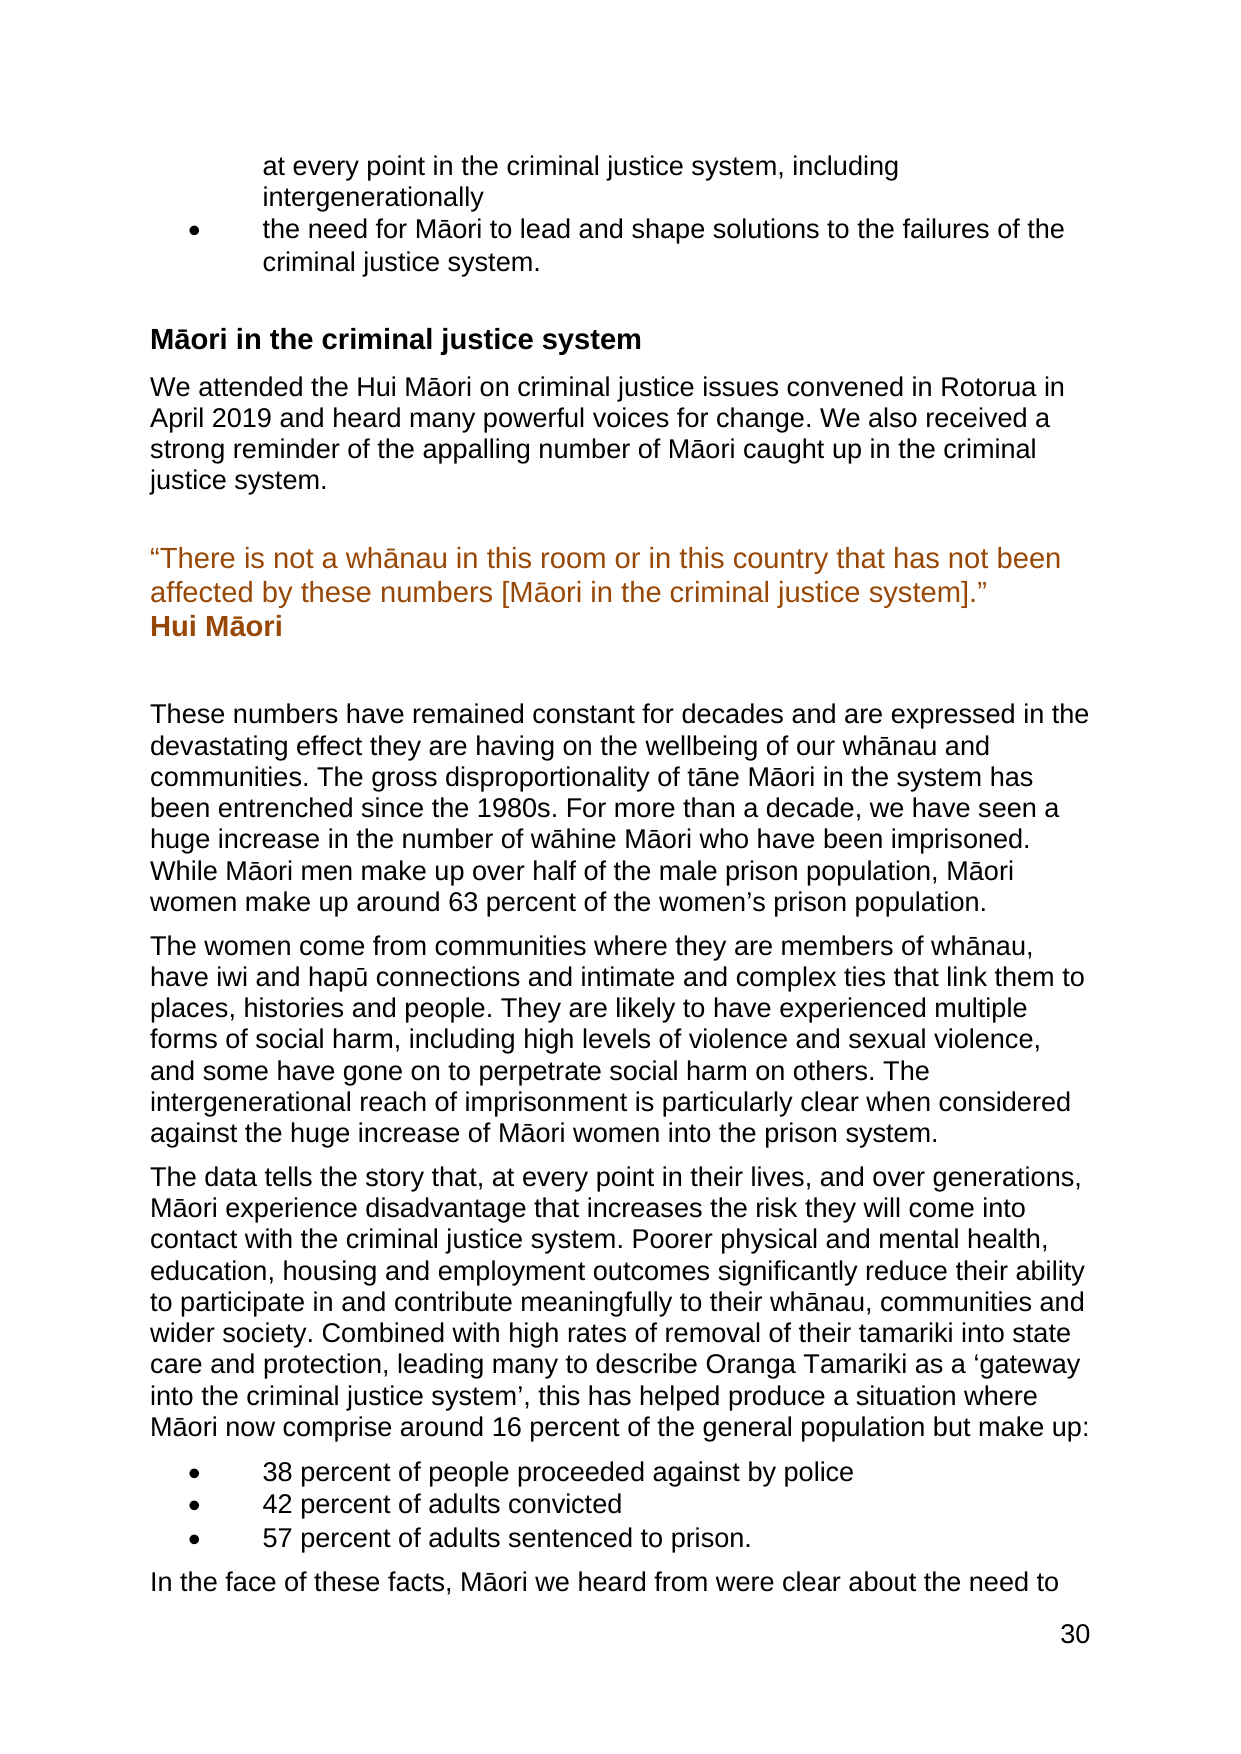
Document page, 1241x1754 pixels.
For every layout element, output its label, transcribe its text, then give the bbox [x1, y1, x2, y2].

text The women come from communities where they are members of whānau, have iwi and hapū connections and intimate and complex ties that link them to places, histories and people. They are likely to have experienced multiple forms of social harm, including high levels of violence and sexual violence, and some have gone on to perpetrate social harm on others. The intergenerational reach of imprisonment is particularly clear when considered against the huge increase of Māori women into the prison system. [150, 930, 1090, 1148]
list 42 percent of adults convicted [187, 1488, 1090, 1521]
text We attended the Hui Māori on criminal justice issues convened in Rotorua in April 2019 and heard many powerful voices for change. We also received a strong reminder of the appalling number of Māori caught up in the criminal justice system. [150, 371, 1090, 496]
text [150, 1566, 1090, 1597]
text These numbers have remained constant for decades and are expressed in the devastating effect they are having on the wellbeing of our whānau and communities. The gross disproportionality of tāne Māori in the system has been entrenched since the 1980s. For more than a decade, we have seen a huge increase in the number of wāhine Māori who have been imprisoned. While Māori men make up over half of the male prison population, Māori women make up around 63 percent of the women’s prison population. [150, 698, 1090, 917]
subtitle Māori in the criminal justice system [150, 314, 1090, 358]
list the need for Māori to lead and shape solutions to the failures of the criminal justice system. [187, 212, 1090, 277]
list 38 percent of people proceeded against by police [187, 1455, 1090, 1488]
text “There is not a whānau in this room or in this country that has not been affected by these numbers [Māori in the criminal justice system].” Hui Māori [150, 508, 1090, 642]
text The data tells the story that, at every point in their lives, and over generations, Māori experience disadvantage that increases the risk they will come into contact with the criminal justice system. Poorer physical and mental health, education, housing and employment outcomes significantly reduce their ability to participate in and contribute meaningfully to their whānau, communities and wider society. Combined with high rates of removal of their tamariki into state care and protection, leading many to describe Oranga Tamariki as a ‘gateway into the criminal justice system’, this has helped produce a situation where Māori now comprise around 16 percent of the general population but make up: [150, 1161, 1090, 1442]
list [187, 150, 1090, 212]
list 57 percent of adults sentenced to prison. [187, 1521, 1090, 1554]
